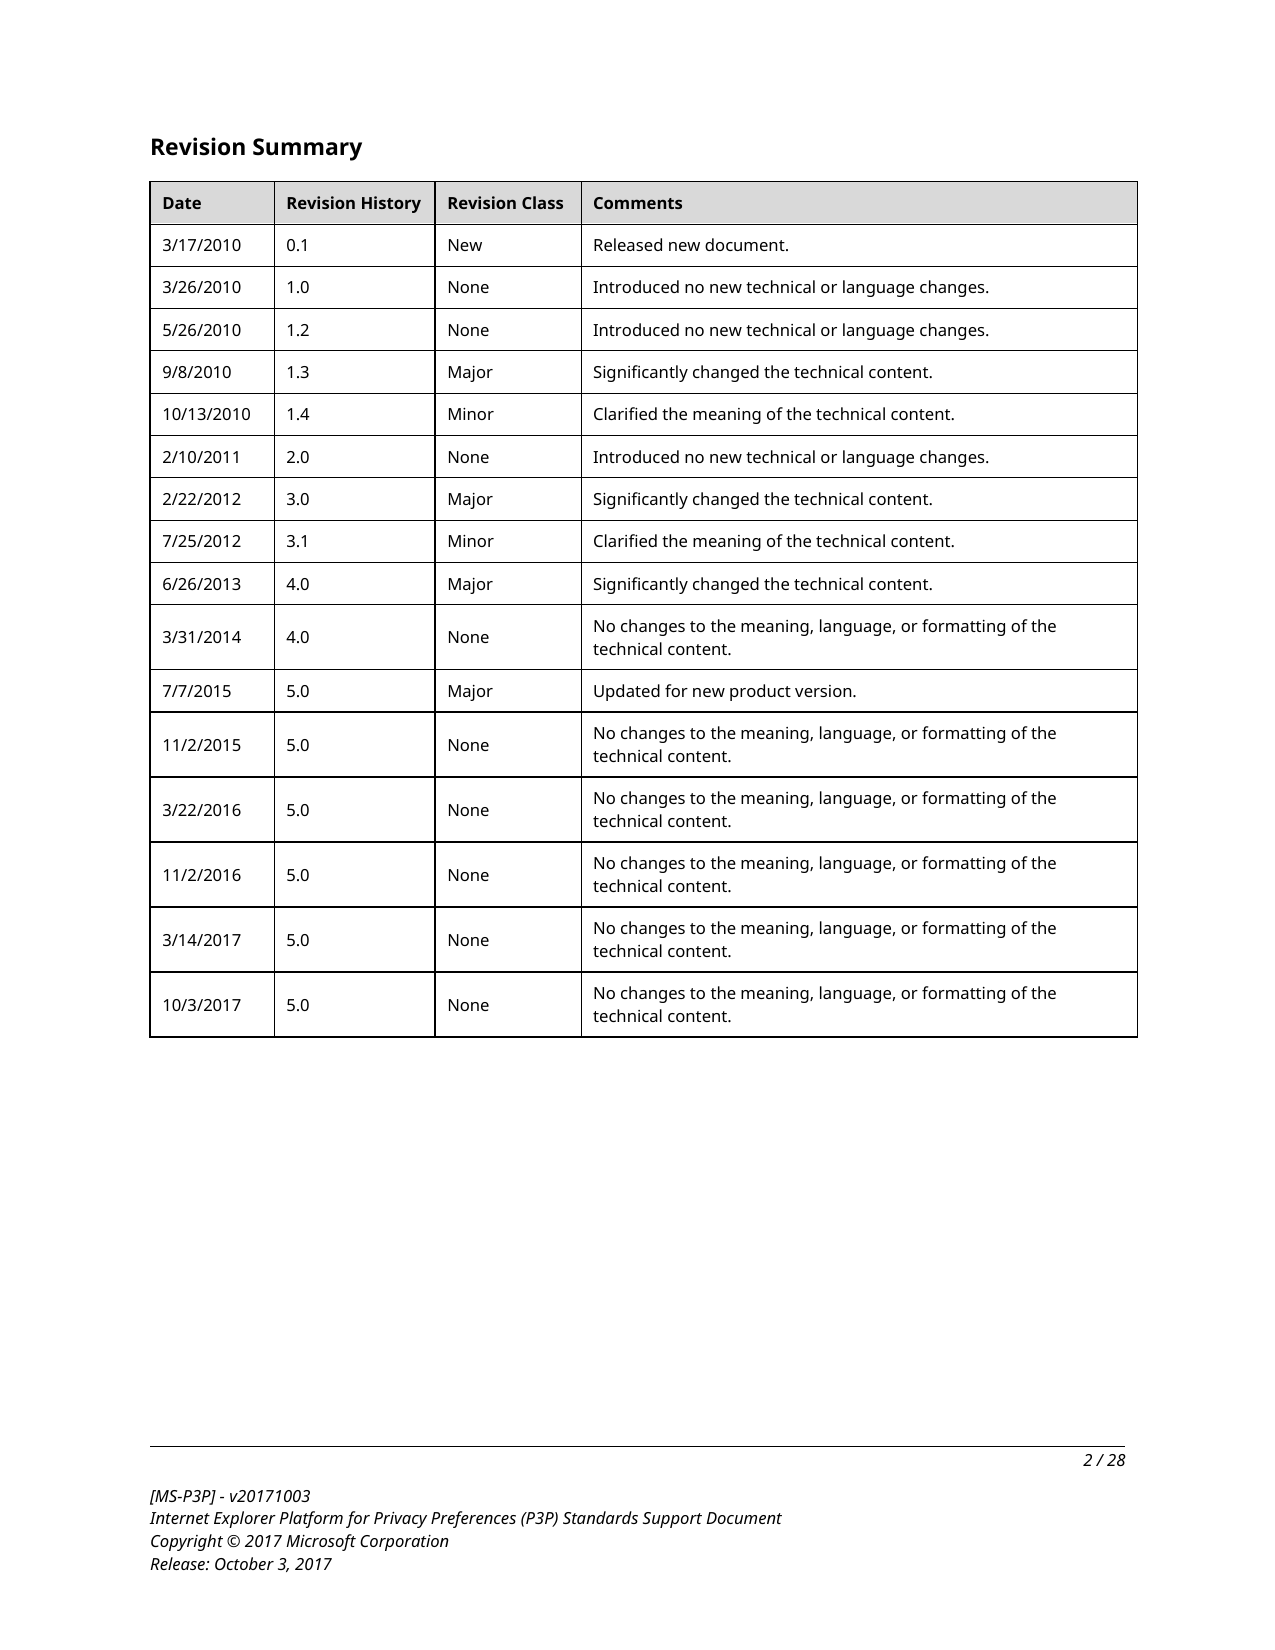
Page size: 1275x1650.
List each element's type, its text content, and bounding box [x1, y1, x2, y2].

table_cell Significantly changed the technical content. [582, 351, 1137, 393]
table_cell 4.0 [275, 605, 434, 669]
table_cell Major [436, 563, 581, 604]
table_cell No changes to the meaning, language, or formatting of the technical content. [582, 778, 1137, 841]
table_cell None [436, 843, 581, 906]
table_cell 5/26/2010 [151, 309, 274, 350]
table_cell Introduced no new technical or language changes. [582, 267, 1137, 308]
table_header Date [151, 182, 274, 223]
table_cell 2.0 [275, 436, 434, 477]
table_cell 5.0 [275, 908, 434, 971]
table_cell None [436, 713, 581, 776]
table_cell None [436, 436, 581, 477]
table_cell No changes to the meaning, language, or formatting of the technical content. [582, 973, 1137, 1036]
table_cell Major [436, 351, 581, 393]
table_cell Released new document. [582, 225, 1137, 266]
table_cell None [436, 908, 581, 971]
table_cell 11/2/2015 [151, 713, 274, 776]
table_cell Major [436, 478, 581, 519]
table_cell Introduced no new technical or language changes. [582, 309, 1137, 350]
text Revision Summary [150, 131, 1125, 162]
table_cell Major [436, 670, 581, 711]
table_cell No changes to the meaning, language, or formatting of the technical content. [582, 605, 1137, 669]
table_cell 1.0 [275, 267, 434, 308]
table_cell Significantly changed the technical content. [582, 478, 1137, 519]
table_header Revision History [275, 182, 434, 223]
table_cell No changes to the meaning, language, or formatting of the technical content. [582, 843, 1137, 906]
table_cell 1.3 [275, 351, 434, 393]
table_header Revision Class [436, 182, 581, 223]
table_cell 5.0 [275, 973, 434, 1036]
table_cell None [436, 605, 581, 669]
table_cell 3/26/2010 [151, 267, 274, 308]
table_cell Clarified the meaning of the technical content. [582, 521, 1137, 562]
table_cell 5.0 [275, 778, 434, 841]
table_cell 0.1 [275, 225, 434, 266]
table_cell 3.1 [275, 521, 434, 562]
table_cell Updated for new product version. [582, 670, 1137, 711]
table_cell 6/26/2013 [151, 563, 274, 604]
table_cell Minor [436, 521, 581, 562]
table_cell None [436, 267, 581, 308]
table_cell 5.0 [275, 713, 434, 776]
table_cell New [436, 225, 581, 266]
table_header Comments [582, 182, 1137, 223]
table_cell No changes to the meaning, language, or formatting of the technical content. [582, 908, 1137, 971]
table_cell 3/31/2014 [151, 605, 274, 669]
table_cell 7/25/2012 [151, 521, 274, 562]
table_cell Clarified the meaning of the technical content. [582, 394, 1137, 435]
table_cell 1.2 [275, 309, 434, 350]
table_cell 3.0 [275, 478, 434, 519]
table_cell 2/10/2011 [151, 436, 274, 477]
table_cell 7/7/2015 [151, 670, 274, 711]
table_cell Minor [436, 394, 581, 435]
table_cell Significantly changed the technical content. [582, 563, 1137, 604]
table_cell No changes to the meaning, language, or formatting of the technical content. [582, 713, 1137, 776]
table_cell 5.0 [275, 670, 434, 711]
table_cell 3/17/2010 [151, 225, 274, 266]
table_cell None [436, 778, 581, 841]
table_cell 10/13/2010 [151, 394, 274, 435]
table_cell 2/22/2012 [151, 478, 274, 519]
table_cell 3/14/2017 [151, 908, 274, 971]
table_cell None [436, 309, 581, 350]
table_cell 4.0 [275, 563, 434, 604]
table_cell Introduced no new technical or language changes. [582, 436, 1137, 477]
table_cell None [436, 973, 581, 1036]
table_cell 9/8/2010 [151, 351, 274, 393]
table_cell 1.4 [275, 394, 434, 435]
table_cell 3/22/2016 [151, 778, 274, 841]
table_cell 10/3/2017 [151, 973, 274, 1036]
table_cell 5.0 [275, 843, 434, 906]
table_cell 11/2/2016 [151, 843, 274, 906]
